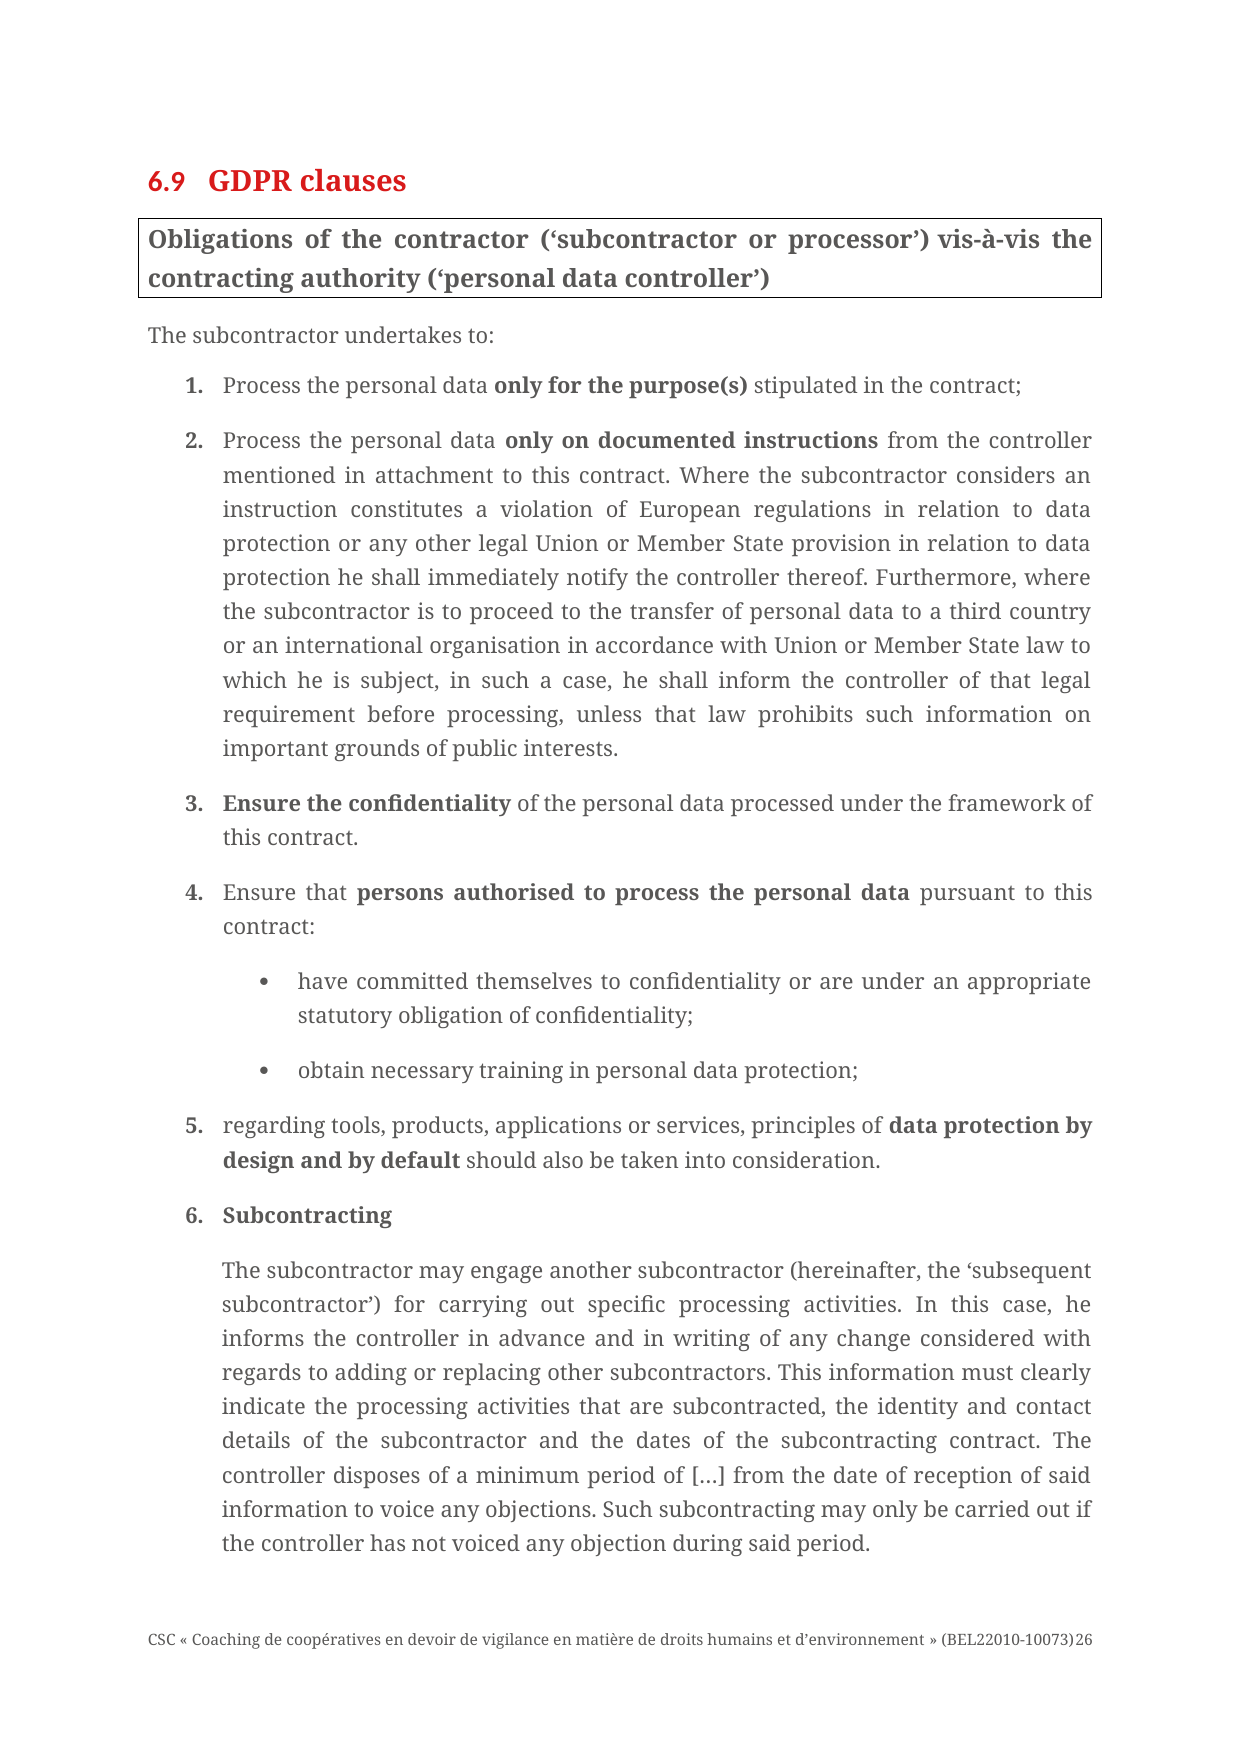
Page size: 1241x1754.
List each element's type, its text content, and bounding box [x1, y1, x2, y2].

list obtain necessary training in personal data protection; [260, 1055, 1092, 1085]
list Ensure the confidentiality of the personal data processed under the framework of this contract. [185, 788, 1092, 852]
text The subcontractor undertakes to: [148, 319, 1092, 349]
text The subcontractor may engage another subcontractor (hereinafter, the ‘subsequent subcontractor’) for carrying out specific processing activities. In this case, he informs the controller in advance and in writing of any change considered with regards to adding or replacing other subcontractors. This information must clearly indicate the processing activities that are subcontracted, the identity and contact details of the subcontractor and the dates of the subcontracting contract. The controller disposes of a minimum period of […] from the date of reception of said information to voice any objections. Such subcontracting may only be carried out if the controller has not voiced any objection during said period. [222, 1254, 1092, 1558]
subtitle GDPR clauses [148, 160, 1092, 200]
list Ensure that persons authorised to process the personal data pursuant to this contract: [185, 877, 1092, 941]
list Subcontracting [185, 1199, 1092, 1229]
list Process the personal data only for the purpose(s) stipulated in the contract; [185, 370, 1092, 400]
list have committed themselves to confidentiality or are under an appropriate statutory obligation of confidentiality; [260, 966, 1092, 1030]
list Process the personal data only on documented instructions from the controller mentioned in attachment to this contract. Where the subcontractor considers an instruction constitutes a violation of European regulations in relation to data protection or any other legal Union or Member State provision in relation to data protection he shall immediately notify the controller thereof. Furthermore, where the subcontractor is to proceed to the transfer of personal data to a third country or an international organisation in accordance with Union or Member State law to which he is subject, in such a case, he shall inform the controller of that legal requirement before processing, unless that law prohibits such information on important grounds of public interests. [185, 425, 1092, 763]
list regarding tools, products, applications or services, principles of data protection by design and by default should also be taken into consideration. [185, 1110, 1092, 1174]
text Obligations of the contractor (‘subcontractor or processor’) vis-à-vis the contracting authority (‘personal data controller’) [139, 219, 1101, 297]
